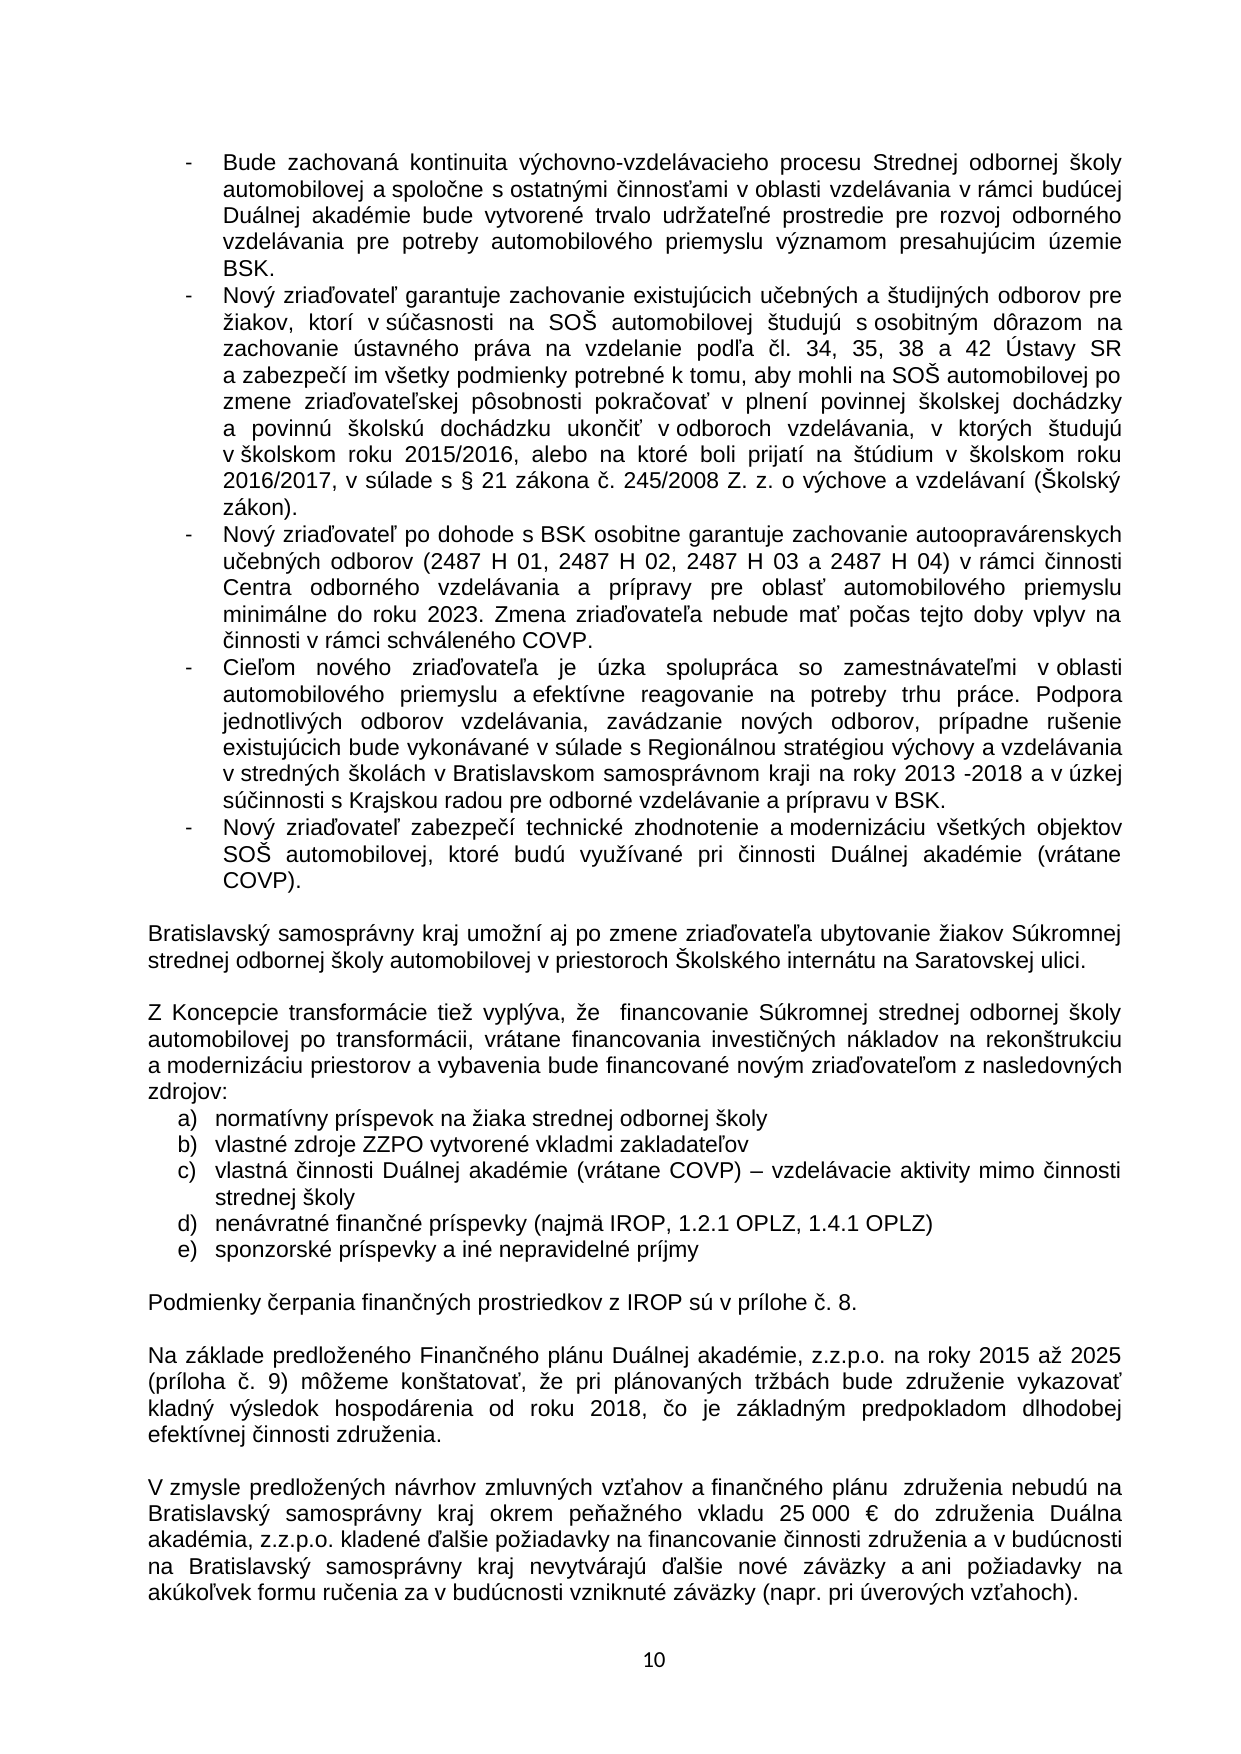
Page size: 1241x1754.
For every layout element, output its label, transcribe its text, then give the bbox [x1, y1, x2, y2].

text Z Koncepcie transformácie tiež vyplýva, že financovanie Súkromnej strednej odbornej školy automobilovej po transformácii, vrátane financovania investičných nákladov na rekonštrukciu a modernizáciu priestorov a vybavenia bude financované novým zriaďovateľom z nasledovných zdrojov: [148, 999, 1122, 1105]
list vlastná činnosti Duálnej akadémie (vrátane COVP) – vzdelávacie aktivity mimo činnosti strednej školy [177, 1157, 1122, 1210]
list Nový zriaďovateľ garantuje zachovanie existujúcich učebných a študijných odborov pre žiakov, ktorí v súčasnosti na SOŠ automobilovej študujú s osobitným dôrazom na zachovanie ústavného práva na vzdelanie podľa čl. 34, 35, 38 a 42 Ústavy SR a zabezpečí im všetky podmienky potrebné k tomu, aby mohli na SOŠ automobilovej po zmene zriaďovateľskej pôsobnosti pokračovať v plnení povinnej školskej dochádzky a povinnú školskú dochádzku ukončiť v odboroch vzdelávania, v ktorých študujú v školskom roku 2015/2016, alebo na ktoré boli prijatí na štúdium v školskom roku 2016/2017, v súlade s § 21 zákona č. 245/2008 Z. z. o výchove a vzdelávaní (Školský zákon). [185, 281, 1122, 520]
list nenávratné finančné príspevky (najmä IROP, 1.2.1 OPLZ, 1.4.1 OPLZ) [177, 1210, 1122, 1236]
list normatívny príspevok na žiaka strednej odbornej školy [177, 1105, 1122, 1131]
text Bratislavský samosprávny kraj umožní aj po zmene zriaďovateľa ubytovanie žiakov Súkromnej strednej odbornej školy automobilovej v priestoroch Školského internátu na Saratovskej ulici. [148, 920, 1122, 973]
list Cieľom nového zriaďovateľa je úzka spolupráca so zamestnávateľmi v oblasti automobilového priemyslu a efektívne reagovanie na potreby trhu práce. Podpora jednotlivých odborov vzdelávania, zavádzanie nových odborov, prípadne rušenie existujúcich bude vykonávané v súlade s Regionálnou stratégiou výchovy a vzdelávania v stredných školách v Bratislavskom samosprávnom kraji na roky 2013 -2018 a v úzkej súčinnosti s Krajskou radou pre odborné vzdelávanie a prípravu v BSK. [185, 653, 1122, 813]
list Nový zriaďovateľ zabezpečí technické zhodnotenie a modernizáciu všetkých objektov SOŠ automobilovej, ktoré budú využívané pri činnosti Duálnej akadémie (vrátane COVP). [185, 813, 1122, 894]
list Nový zriaďovateľ po dohode s BSK osobitne garantuje zachovanie autoopravárenskych učebných odborov (2487 H 01, 2487 H 02, 2487 H 03 a 2487 H 04) v rámci činnosti Centra odborného vzdelávania a prípravy pre oblasť automobilového priemyslu minimálne do roku 2023. Zmena zriaďovateľa nebude mať počas tejto doby vplyv na činnosti v rámci schváleného COVP. [185, 520, 1122, 653]
list vlastné zdroje ZZPO vytvorené vkladmi zakladateľov [177, 1131, 1122, 1157]
text Podmienky čerpania finančných prostriedkov z IROP sú v prílohe č. 8. [148, 1289, 1122, 1316]
text V zmysle predložených návrhov zmluvných vzťahov a finančného plánu združenia nebudú na Bratislavský samosprávny kraj okrem peňažného vkladu 25 000 € do združenia Duálna akadémia, z.z.p.o. kladené ďalšie požiadavky na financovanie činnosti združenia a v budúcnosti na Bratislavský samosprávny kraj nevytvárajú ďalšie nové záväzky a ani požiadavky na akúkoľvek formu ručenia za v budúcnosti vzniknuté záväzky (napr. pri úverových vzťahoch). [148, 1474, 1122, 1605]
list Bude zachovaná kontinuita výchovno-vzdelávacieho procesu Strednej odbornej školy automobilovej a spoločne s ostatnými činnosťami v oblasti vzdelávania v rámci budúcej Duálnej akadémie bude vytvorené trvalo udržateľné prostredie pre rozvoj odborného vzdelávania pre potreby automobilového priemyslu významom presahujúcim územie BSK. [185, 148, 1122, 281]
text Na základe predloženého Finančného plánu Duálnej akadémie, z.z.p.o. na roky 2015 až 2025 (príloha č. 9) môžeme konštatovať, že pri plánovaných tržbách bude združenie vykazovať kladný výsledok hospodárenia od roku 2018, čo je základným predpokladom dlhodobej efektívnej činnosti združenia. [148, 1342, 1122, 1447]
list sponzorské príspevky a iné nepravidelné príjmy [177, 1236, 1122, 1263]
